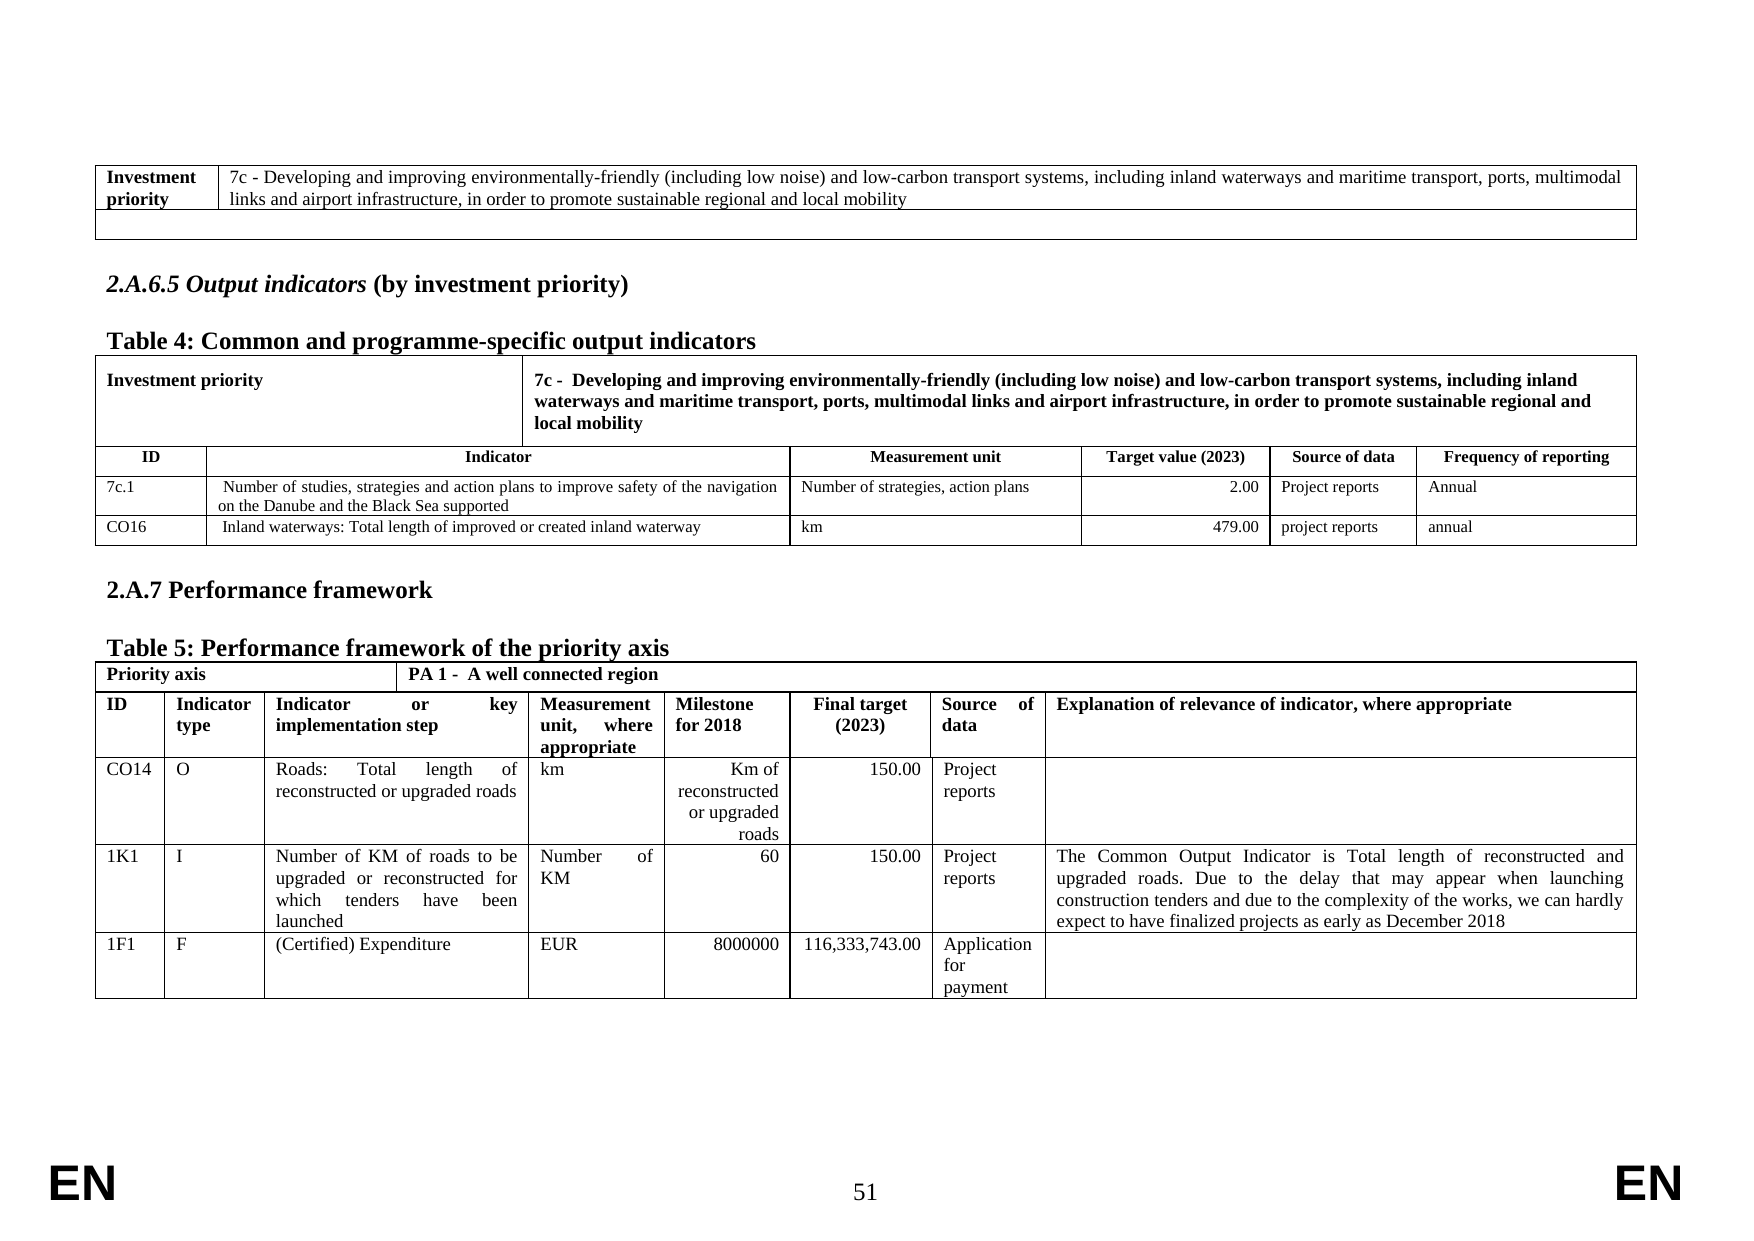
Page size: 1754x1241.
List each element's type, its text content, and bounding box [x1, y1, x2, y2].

table_cell Number of studies, strategies and action plans to improve safety of the navigation on the Danube and the Black Sea supported [207, 477, 789, 515]
table_cell Number of KM [529, 845, 664, 932]
table_cell ID [96, 693, 164, 757]
table_cell 8000000 [665, 933, 789, 997]
table_cell 7c.1 [96, 477, 206, 515]
table_cell km [791, 516, 1081, 545]
table_cell Indicator [207, 447, 789, 476]
table_cell annual [1417, 516, 1636, 545]
table_cell km [529, 758, 664, 844]
table_cell Application for payment [933, 933, 1045, 997]
table_cell 1F1 [96, 933, 164, 997]
table_cell ID [96, 447, 206, 476]
table_cell Final target (2023) [791, 693, 930, 757]
table_cell Project reports [933, 845, 1045, 932]
table_cell 1K1 [96, 845, 164, 932]
table_cell 150.00 [791, 758, 932, 844]
table_cell [96, 210, 1636, 239]
table_cell CO14 [96, 758, 164, 844]
table_cell Measurement unit, where appropriate [529, 693, 664, 757]
table_cell 479.00 [1082, 516, 1269, 545]
text Table 4: Common and programme-specific output indicators [106, 326, 1647, 355]
text 2.A.6.5 Output indicators (by investment priority) [106, 269, 1647, 298]
table_cell EUR [529, 933, 664, 997]
table_cell Project reports [1271, 477, 1416, 515]
table_header Priority axis [96, 663, 396, 691]
table_cell The Common Output Indicator is Total length of reconstructed and upgraded roads. Due to the delay that may appear when launching construction tenders and due to the complexity of the works, we can hardly expect to have finalized projects as early as December 2018 [1046, 845, 1636, 932]
table_cell Measurement unit [791, 447, 1081, 476]
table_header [219, 166, 1636, 209]
table_cell O [165, 758, 264, 844]
table_cell 116,333,743.00 [791, 933, 932, 997]
text Table 5: Performance framework of the priority axis [106, 633, 1647, 661]
table_cell Number of strategies, action plans [791, 477, 1081, 515]
table_cell Frequency of reporting [1417, 447, 1636, 476]
table_cell F [165, 933, 264, 997]
table_header PA 1 - A well connected region [397, 663, 1636, 691]
table_cell 2.00 [1082, 477, 1269, 515]
table_cell Target value (2023) [1082, 447, 1269, 476]
table_cell Project reports [933, 758, 1045, 844]
table_cell (Certified) Expenditure [265, 933, 528, 997]
table_cell Source of data [1271, 447, 1416, 476]
table_cell [1046, 758, 1636, 844]
table_cell Milestone for 2018 [665, 693, 789, 757]
table_cell Number of KM of roads to be upgraded or reconstructed for which tenders have been launched [265, 845, 528, 932]
table_cell Km of reconstructed or upgraded roads [665, 758, 789, 844]
table_cell Indicator or key implementation step [265, 693, 528, 757]
table_cell Roads: Total length of reconstructed or upgraded roads [265, 758, 528, 844]
table_cell Inland waterways: Total length of improved or created inland waterway [207, 516, 789, 545]
table_cell [1046, 933, 1636, 997]
table_cell Source of data [931, 693, 1045, 757]
table_cell I [165, 845, 264, 932]
table_cell Indicator type [165, 693, 264, 757]
table_cell Explanation of relevance of indicator, where appropriate [1046, 693, 1636, 757]
subtitle 2.A.7 Performance framework [106, 575, 1647, 604]
table_header Investment priority [96, 356, 522, 446]
table_cell 60 [665, 845, 789, 932]
table_cell Annual [1417, 477, 1636, 515]
table_header Investment priority [96, 166, 218, 209]
table_cell 150.00 [791, 845, 932, 932]
table_cell project reports [1271, 516, 1416, 545]
table_cell CO16 [96, 516, 206, 545]
